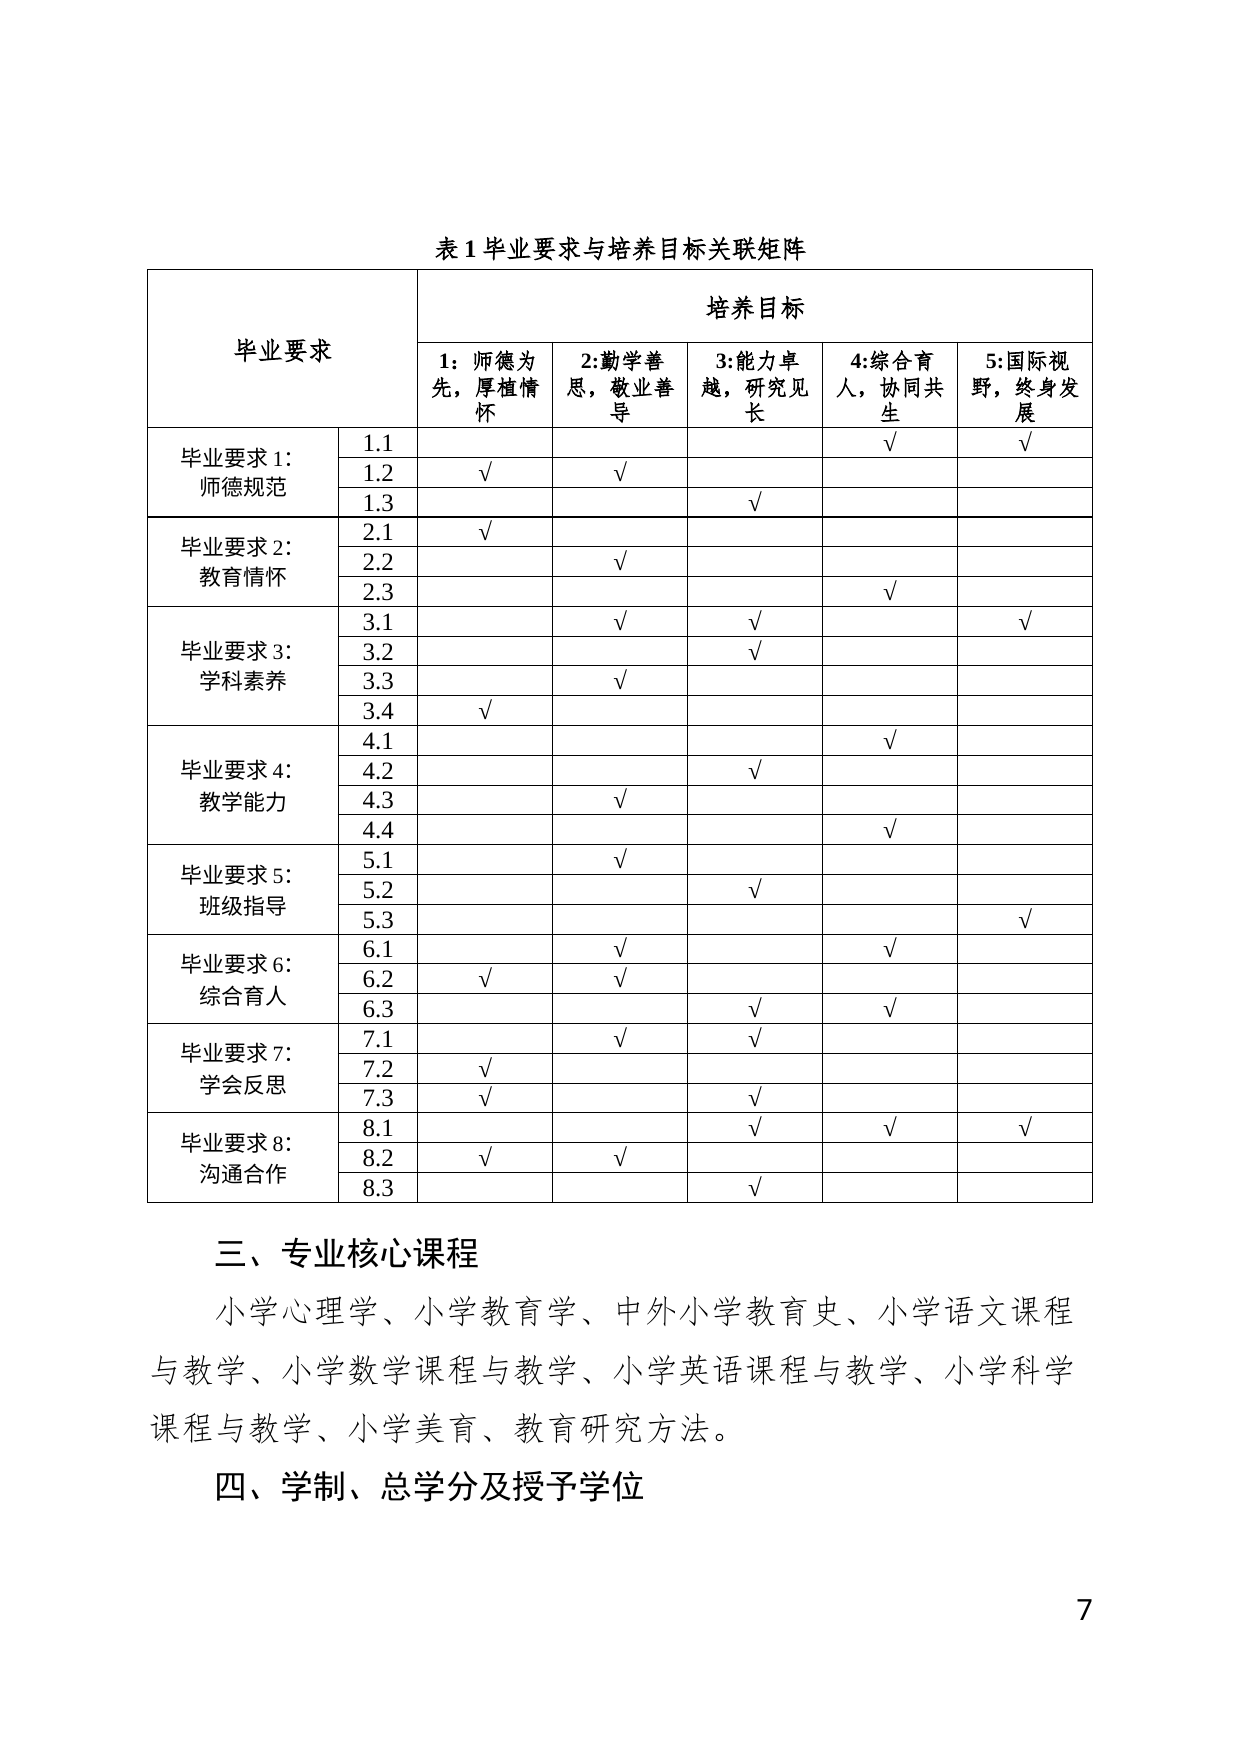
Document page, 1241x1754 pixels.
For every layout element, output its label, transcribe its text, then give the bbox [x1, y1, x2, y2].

table_cell 4.2 [339, 756, 417, 784]
table_cell [418, 815, 552, 844]
table_cell [688, 935, 822, 963]
table_cell [553, 815, 687, 844]
table_cell [823, 518, 957, 546]
table_cell [553, 905, 687, 933]
table_cell [418, 666, 552, 695]
table_cell 6.1 [339, 935, 417, 963]
table_cell [958, 1024, 1092, 1053]
table_cell [688, 696, 822, 725]
table_cell [418, 1024, 552, 1053]
table_cell 3:能力卓越，研究见长 [688, 343, 822, 427]
table_cell 7.2 [339, 1054, 417, 1082]
table_cell [688, 845, 822, 874]
table_cell [688, 1143, 822, 1172]
table_cell 8.2 [339, 1143, 417, 1172]
table_cell [418, 488, 552, 516]
table_cell [958, 577, 1092, 606]
table_cell [958, 488, 1092, 516]
table_cell √ [688, 607, 822, 636]
table_cell 6.2 [339, 964, 417, 993]
table_cell 3.2 [339, 637, 417, 665]
table_cell [688, 1054, 822, 1082]
table_cell [958, 726, 1092, 755]
table_cell 毕业要求4： 教学能力 [148, 726, 338, 844]
table_cell [553, 994, 687, 1023]
table_cell √ [553, 607, 687, 636]
table_cell [688, 518, 822, 546]
table_cell [958, 458, 1092, 487]
table_cell [958, 666, 1092, 695]
table_header 毕业要求 [148, 270, 417, 427]
table_cell [823, 1054, 957, 1082]
table_cell 2.3 [339, 577, 417, 606]
table_cell √ [688, 875, 822, 904]
table_cell [958, 964, 1092, 993]
table_cell [688, 726, 822, 755]
table_cell √ [553, 935, 687, 963]
table_cell [418, 935, 552, 963]
text 表1毕业要求与培养目标关联矩阵 [148, 211, 1092, 269]
table_cell [823, 637, 957, 665]
table_cell 4.4 [339, 815, 417, 844]
text 三、专业核心课程 [148, 1219, 1092, 1277]
table_cell √ [688, 488, 822, 516]
table_cell [418, 845, 552, 874]
table_cell [958, 1173, 1092, 1202]
table_cell [688, 786, 822, 814]
table_cell [958, 994, 1092, 1023]
table_cell [958, 1054, 1092, 1082]
table_cell [823, 607, 957, 636]
table_cell √ [688, 1084, 822, 1112]
table_cell √ [418, 1143, 552, 1172]
table_header 培养目标 [418, 270, 1092, 342]
table_cell 毕业要求5： 班级指导 [148, 845, 338, 933]
table_cell [553, 1113, 687, 1142]
table_cell [418, 637, 552, 665]
table_cell [958, 935, 1092, 963]
table_cell √ [958, 428, 1092, 457]
table_cell √ [688, 1113, 822, 1142]
table_cell √ [553, 1143, 687, 1172]
table_cell 3.4 [339, 696, 417, 725]
table_cell 毕业要求8： 沟通合作 [148, 1113, 338, 1202]
table_cell [958, 786, 1092, 814]
table_cell [823, 845, 957, 874]
text 小学心理学、小学教育学、中外小学教育史、小学语文课程与教学、小学数学课程与教学、小学英语课程与教学、小学科学课程与教学、小学美育、教育研究方法。 [148, 1277, 1092, 1452]
table_cell [823, 488, 957, 516]
table_cell √ [418, 1054, 552, 1082]
table_cell [958, 547, 1092, 576]
table_cell 5.2 [339, 875, 417, 904]
table_cell [688, 547, 822, 576]
table_cell √ [418, 1084, 552, 1112]
table_cell [823, 1024, 957, 1053]
table_cell 1.2 [339, 458, 417, 487]
table_cell √ [553, 458, 687, 487]
table_cell 毕业要求2： 教育情怀 [148, 518, 338, 606]
table_cell [553, 518, 687, 546]
table_cell [823, 1143, 957, 1172]
table_cell [553, 428, 687, 457]
table_cell 毕业要求6： 综合育人 [148, 935, 338, 1023]
table_cell [958, 518, 1092, 546]
table_cell √ [418, 458, 552, 487]
table_cell √ [418, 964, 552, 993]
table_cell [688, 458, 822, 487]
table_cell [553, 1173, 687, 1202]
table_cell [823, 696, 957, 725]
table_cell [688, 964, 822, 993]
table_cell 6.3 [339, 994, 417, 1023]
table_cell 2:勤学善思，敬业善导 [553, 343, 687, 427]
table_cell [553, 1084, 687, 1112]
table_cell [418, 994, 552, 1023]
table_cell [823, 905, 957, 933]
table_cell [823, 964, 957, 993]
table_cell √ [553, 666, 687, 695]
table_cell [958, 815, 1092, 844]
table_cell [553, 726, 687, 755]
table_cell [958, 875, 1092, 904]
table_cell [958, 696, 1092, 725]
table_cell [418, 577, 552, 606]
table_cell [418, 1113, 552, 1142]
table_cell [553, 875, 687, 904]
table_cell √ [823, 994, 957, 1023]
table_cell √ [553, 845, 687, 874]
table_cell 5.1 [339, 845, 417, 874]
table_cell 3.1 [339, 607, 417, 636]
table_cell [958, 637, 1092, 665]
table_cell [823, 875, 957, 904]
table_cell 3.3 [339, 666, 417, 695]
table_cell √ [688, 637, 822, 665]
table_cell √ [958, 607, 1092, 636]
table_cell 4.1 [339, 726, 417, 755]
table_cell 7.1 [339, 1024, 417, 1053]
table_cell √ [823, 577, 957, 606]
text 四、学制、总学分及授予学位 [148, 1452, 1092, 1511]
table_cell [688, 905, 822, 933]
table_cell [823, 547, 957, 576]
table_cell √ [823, 428, 957, 457]
table_cell √ [823, 815, 957, 844]
table_cell [823, 786, 957, 814]
table_cell [418, 786, 552, 814]
table_cell [418, 875, 552, 904]
table_cell [823, 666, 957, 695]
table_cell [553, 696, 687, 725]
table_cell 4.3 [339, 786, 417, 814]
table_cell √ [553, 547, 687, 576]
table_cell √ [688, 994, 822, 1023]
table_cell [958, 1143, 1092, 1172]
table_cell [553, 488, 687, 516]
table_cell 4:综合育人，协同共生 [823, 343, 957, 427]
table_cell [418, 1173, 552, 1202]
table_cell 2.1 [339, 518, 417, 546]
table_cell 5.3 [339, 905, 417, 933]
table_cell √ [688, 1024, 822, 1053]
table_cell 毕业要求7： 学会反思 [148, 1024, 338, 1112]
table_cell √ [553, 964, 687, 993]
table_cell 7.3 [339, 1084, 417, 1112]
table_cell [553, 756, 687, 784]
table_cell [823, 1173, 957, 1202]
table_cell [823, 756, 957, 784]
table_cell 2.2 [339, 547, 417, 576]
table_cell [958, 756, 1092, 784]
table_cell [688, 577, 822, 606]
table_cell 1.1 [339, 428, 417, 457]
table_cell 1.3 [339, 488, 417, 516]
table_cell √ [823, 935, 957, 963]
table_cell √ [553, 1024, 687, 1053]
table_cell 5:国际视野，终身发展 [958, 343, 1092, 427]
table_cell [418, 905, 552, 933]
table_cell [553, 637, 687, 665]
table_cell √ [688, 1173, 822, 1202]
table_cell [418, 726, 552, 755]
table_cell 毕业要求3： 学科素养 [148, 607, 338, 725]
table_cell [688, 666, 822, 695]
table_cell 1：师德为先，厚植情怀 [418, 343, 552, 427]
table_cell √ [553, 786, 687, 814]
table_cell [958, 1084, 1092, 1112]
table_cell √ [688, 756, 822, 784]
table_cell √ [418, 518, 552, 546]
table_cell [418, 607, 552, 636]
table_cell √ [823, 1113, 957, 1142]
table_cell [688, 815, 822, 844]
table_cell [553, 577, 687, 606]
table_cell [823, 1084, 957, 1112]
table_cell [688, 428, 822, 457]
table_cell √ [823, 726, 957, 755]
table_cell [553, 1054, 687, 1082]
table_cell 8.3 [339, 1173, 417, 1202]
table_cell 8.1 [339, 1113, 417, 1142]
table_cell [418, 547, 552, 576]
table_cell 毕业要求1： 师德规范 [148, 428, 338, 516]
table_cell √ [958, 905, 1092, 933]
table_cell √ [418, 696, 552, 725]
table_cell [418, 756, 552, 784]
table_cell [823, 458, 957, 487]
table_cell [418, 428, 552, 457]
table_cell √ [958, 1113, 1092, 1142]
table_cell [958, 845, 1092, 874]
